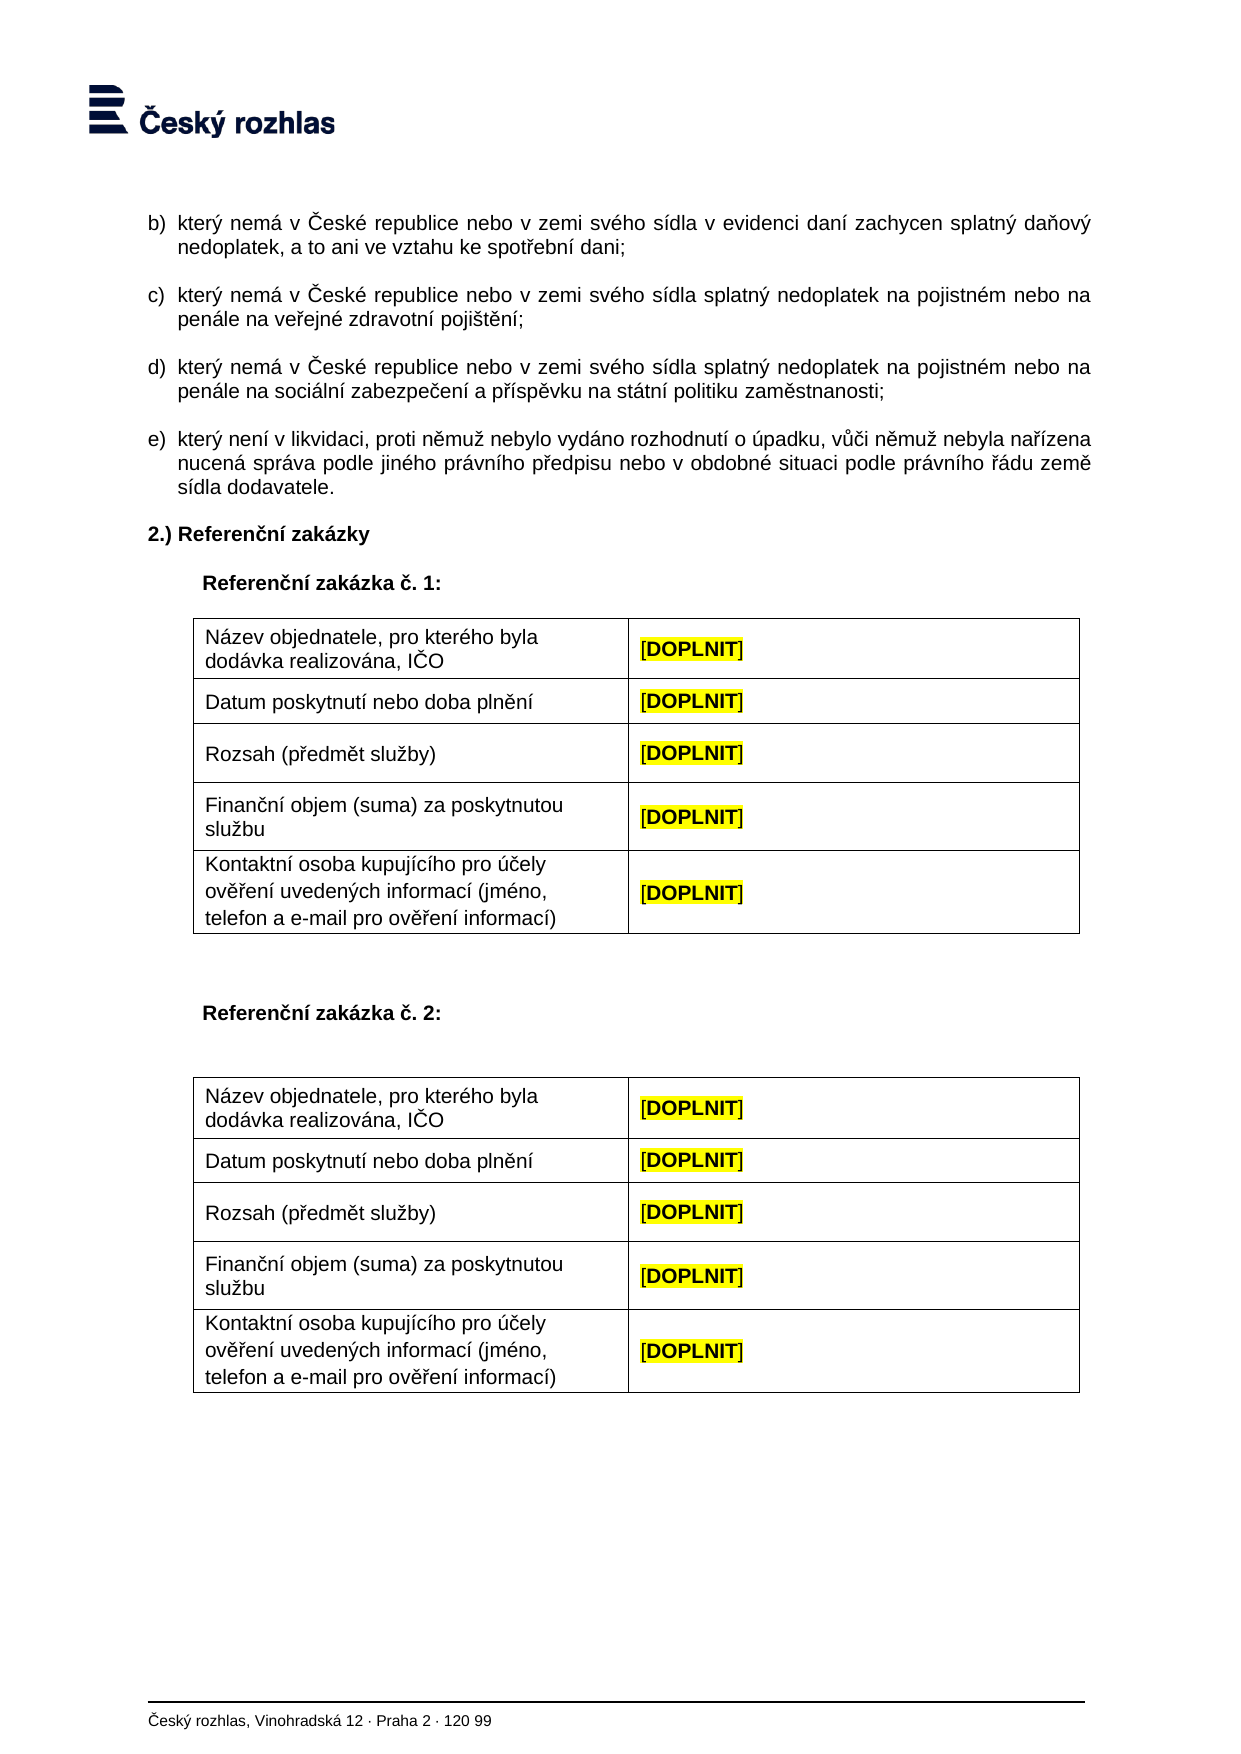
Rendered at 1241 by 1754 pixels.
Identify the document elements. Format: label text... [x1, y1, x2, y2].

table_header Název objednatele, pro kterého byla dodávka realizována, IČO [194, 619, 628, 678]
table_cell Finanční objem (suma) za poskytnutou službu [194, 1242, 628, 1309]
list který není v likvidaci, proti němuž nebylo vydáno rozhodnutí o úpadku, vůči němuž nebyla nařízena nucená správa podle jiného právního předpisu nebo v obdobné situaci podle právního řádu země sídla dodavatele. [148, 427, 1093, 499]
table_cell [DOPLNIT] [629, 851, 1079, 933]
table_cell Datum poskytnutí nebo doba plnění [194, 679, 628, 723]
table_cell Datum poskytnutí nebo doba plnění [194, 1139, 628, 1182]
table_cell Finanční objem (suma) za poskytnutou službu [194, 783, 628, 850]
subtitle Referenční zakázka č. 1: [202, 570, 503, 594]
subtitle Referenční zakázka č. 2: [127, 1001, 1113, 1024]
table_header Název objednatele, pro kterého byla dodávka realizována, IČO [194, 1078, 628, 1137]
list který nemá v České republice nebo v zemi svého sídla splatný nedoplatek na pojistném nebo na penále na veřejné zdravotní pojištění; [148, 283, 1092, 331]
table_cell [DOPLNIT] [629, 783, 1079, 850]
table_cell Rozsah (předmět služby) [194, 1183, 628, 1241]
table_header [DOPLNIT] [629, 619, 1079, 678]
table_cell [DOPLNIT] [629, 1242, 1079, 1309]
list který nemá v České republice nebo v zemi svého sídla splatný nedoplatek na pojistném nebo na penále na sociální zabezpečení a příspěvku na státní politiku zaměstnanosti; [148, 355, 1092, 403]
subtitle 2.) Referenční zakázky [148, 522, 503, 546]
table_cell Kontaktní osoba kupujícího pro účely ověření uvedených informací (jméno, telefon a e-mail pro ověření informací) [194, 851, 628, 933]
table_cell Kontaktní osoba kupujícího pro účely ověření uvedených informací (jméno, telefon a e-mail pro ověření informací) [194, 1310, 628, 1392]
table_cell [DOPLNIT] [629, 1183, 1079, 1241]
table_cell Rozsah (předmět služby) [194, 724, 628, 782]
picture [89, 85, 335, 138]
table_cell [DOPLNIT] [629, 679, 1079, 723]
table_cell [DOPLNIT] [629, 1310, 1079, 1392]
table_cell [DOPLNIT] [629, 1139, 1079, 1182]
list který nemá v České republice nebo v zemi svého sídla v evidenci daní zachycen splatný daňový nedoplatek, a to ani ve vztahu ke spotřební dani; [148, 211, 1092, 259]
table_header [DOPLNIT] [629, 1078, 1079, 1137]
table_cell [DOPLNIT] [629, 724, 1079, 782]
